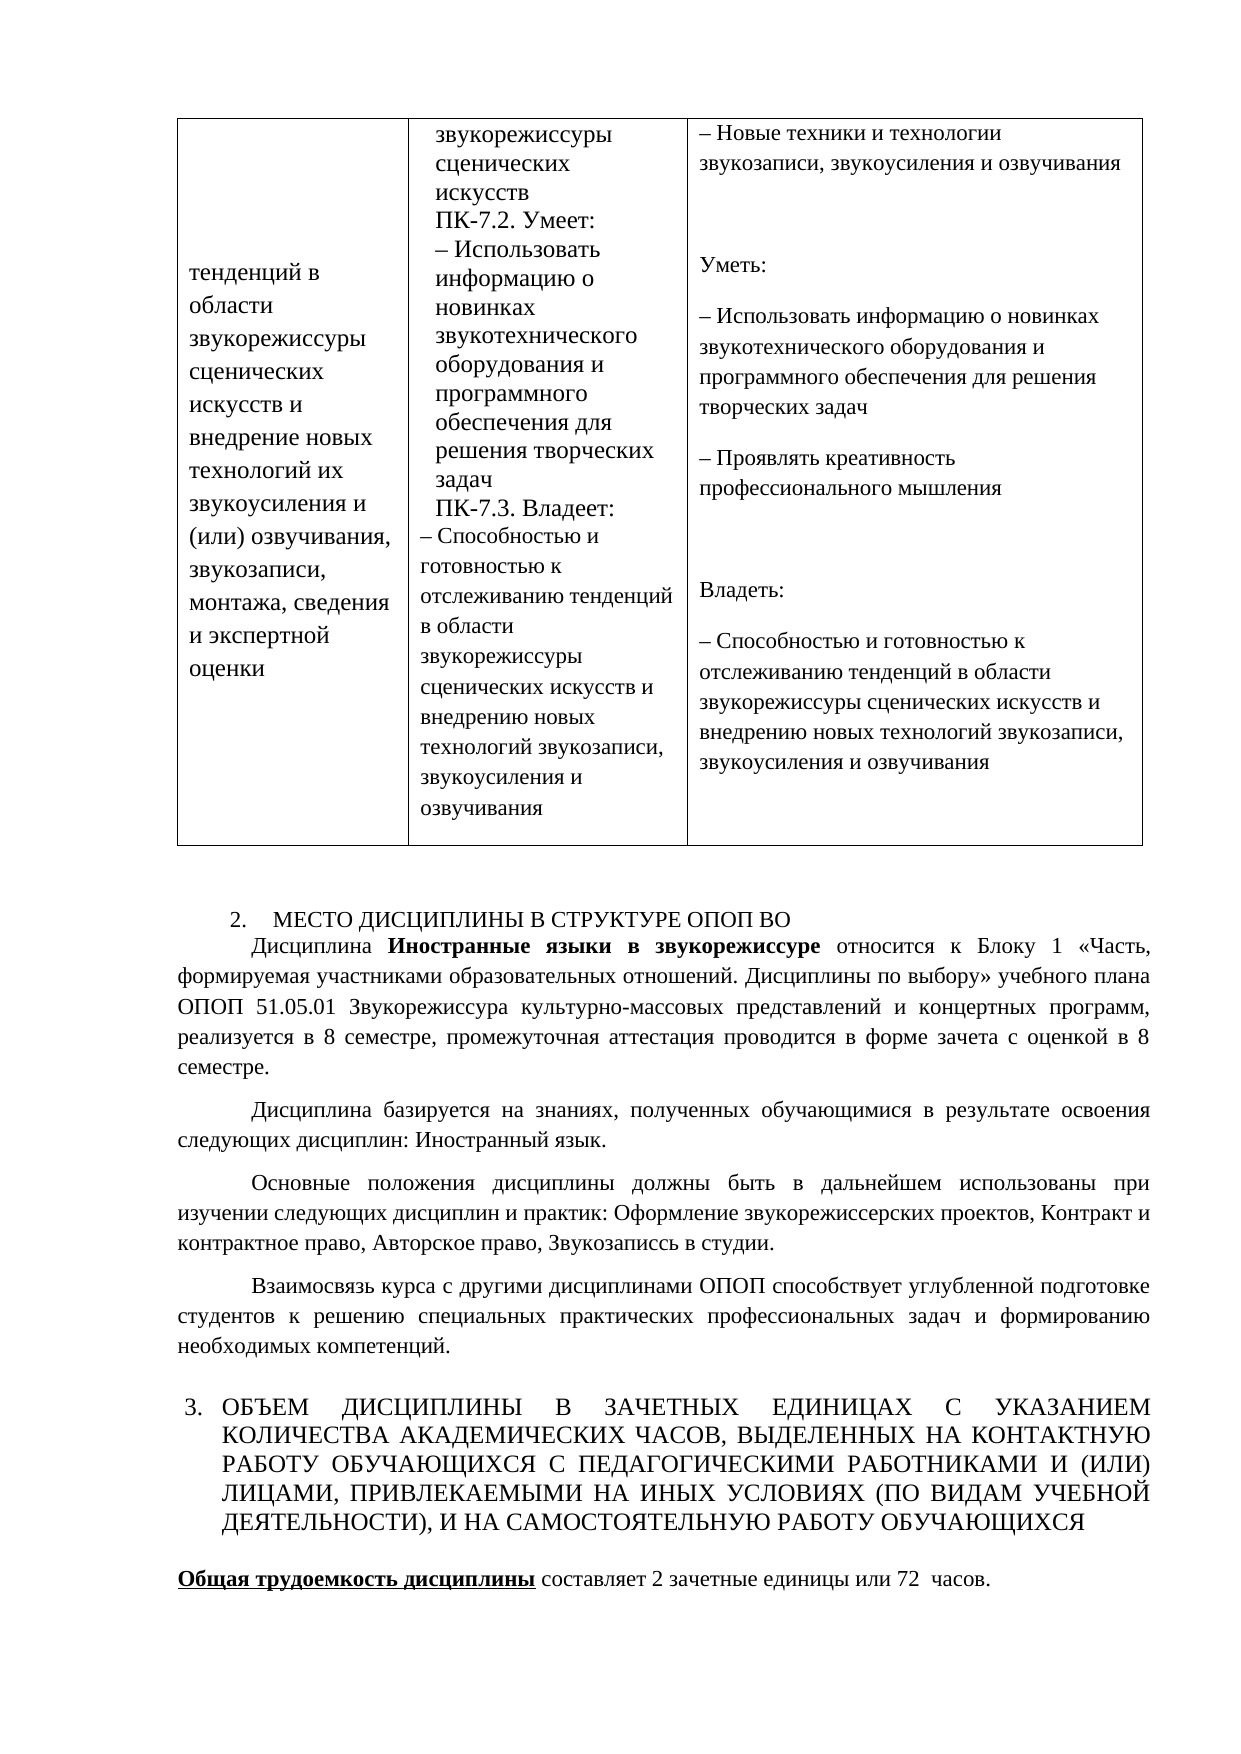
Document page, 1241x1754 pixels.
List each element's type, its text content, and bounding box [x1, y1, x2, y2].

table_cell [178, 119, 408, 844]
subtitle ОБЪЕМ ДИСЦИПЛИНЫ В ЗАЧЕТНЫХ ЕДИНИЦАХ С УКАЗАНИЕМ КОЛИЧЕСТВА АКАДЕМИЧЕСКИХ ЧАСОВ, ВЫДЕЛЕННЫХ НА КОНТАКТНУЮ РАБОТУ ОБУЧАЮЩИХСЯ С ПЕДАГОГИЧЕСКИМИ РАБОТНИКАМИ И (ИЛИ) ЛИЦАМИ, ПРИВЛЕКАЕМЫМИ НА ИНЫХ УСЛОВИЯХ (ПО ВИДАМ УЧЕБНОЙ ДЕЯТЕЛЬНОСТИ), И НА САМОСТОЯТЕЛЬНУЮ РАБОТУ ОБУЧАЮЩИХСЯ [184, 1392, 1152, 1535]
text Основные положения дисциплины должны быть в дальнейшем использованы при изучении следующих дисциплин и практик: Оформление звукорежиссерских проектов, Контракт и контрактное право, Авторское право, Звукозаписсь в студии. [177, 1169, 1152, 1256]
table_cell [688, 119, 1142, 844]
text Общая трудоемкость дисциплины составляет 2 зачетные единицы или 72 часов. [177, 1564, 1152, 1591]
text Дисциплина Иностранные языки в звукорежиссуре относится к Блоку 1 «Часть, формируемая участниками образовательных отношений. Дисциплины по выбору» учебного плана ОПОП 51.05.01 Звукорежиссура культурно-массовых представлений и концертных программ, реализуется в 8 семестре, промежуточная аттестация проводится в форме зачета с оценкой в 8 семестре. [177, 932, 1152, 1079]
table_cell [409, 119, 687, 844]
list МЕСТО ДИСЦИПЛИНЫ В СТРУКТУРЕ ОПОП ВО [229, 906, 1152, 932]
text Взаимосвязь курса с другими дисциплинами ОПОП способствует углубленной подготовке студентов к решению специальных практических профессиональных задач и формированию необходимых компетенций. [177, 1272, 1152, 1359]
text Дисциплина базируется на знаниях, полученных обучающимися в результате освоения следующих дисциплин: Иностранный язык. [177, 1096, 1152, 1152]
